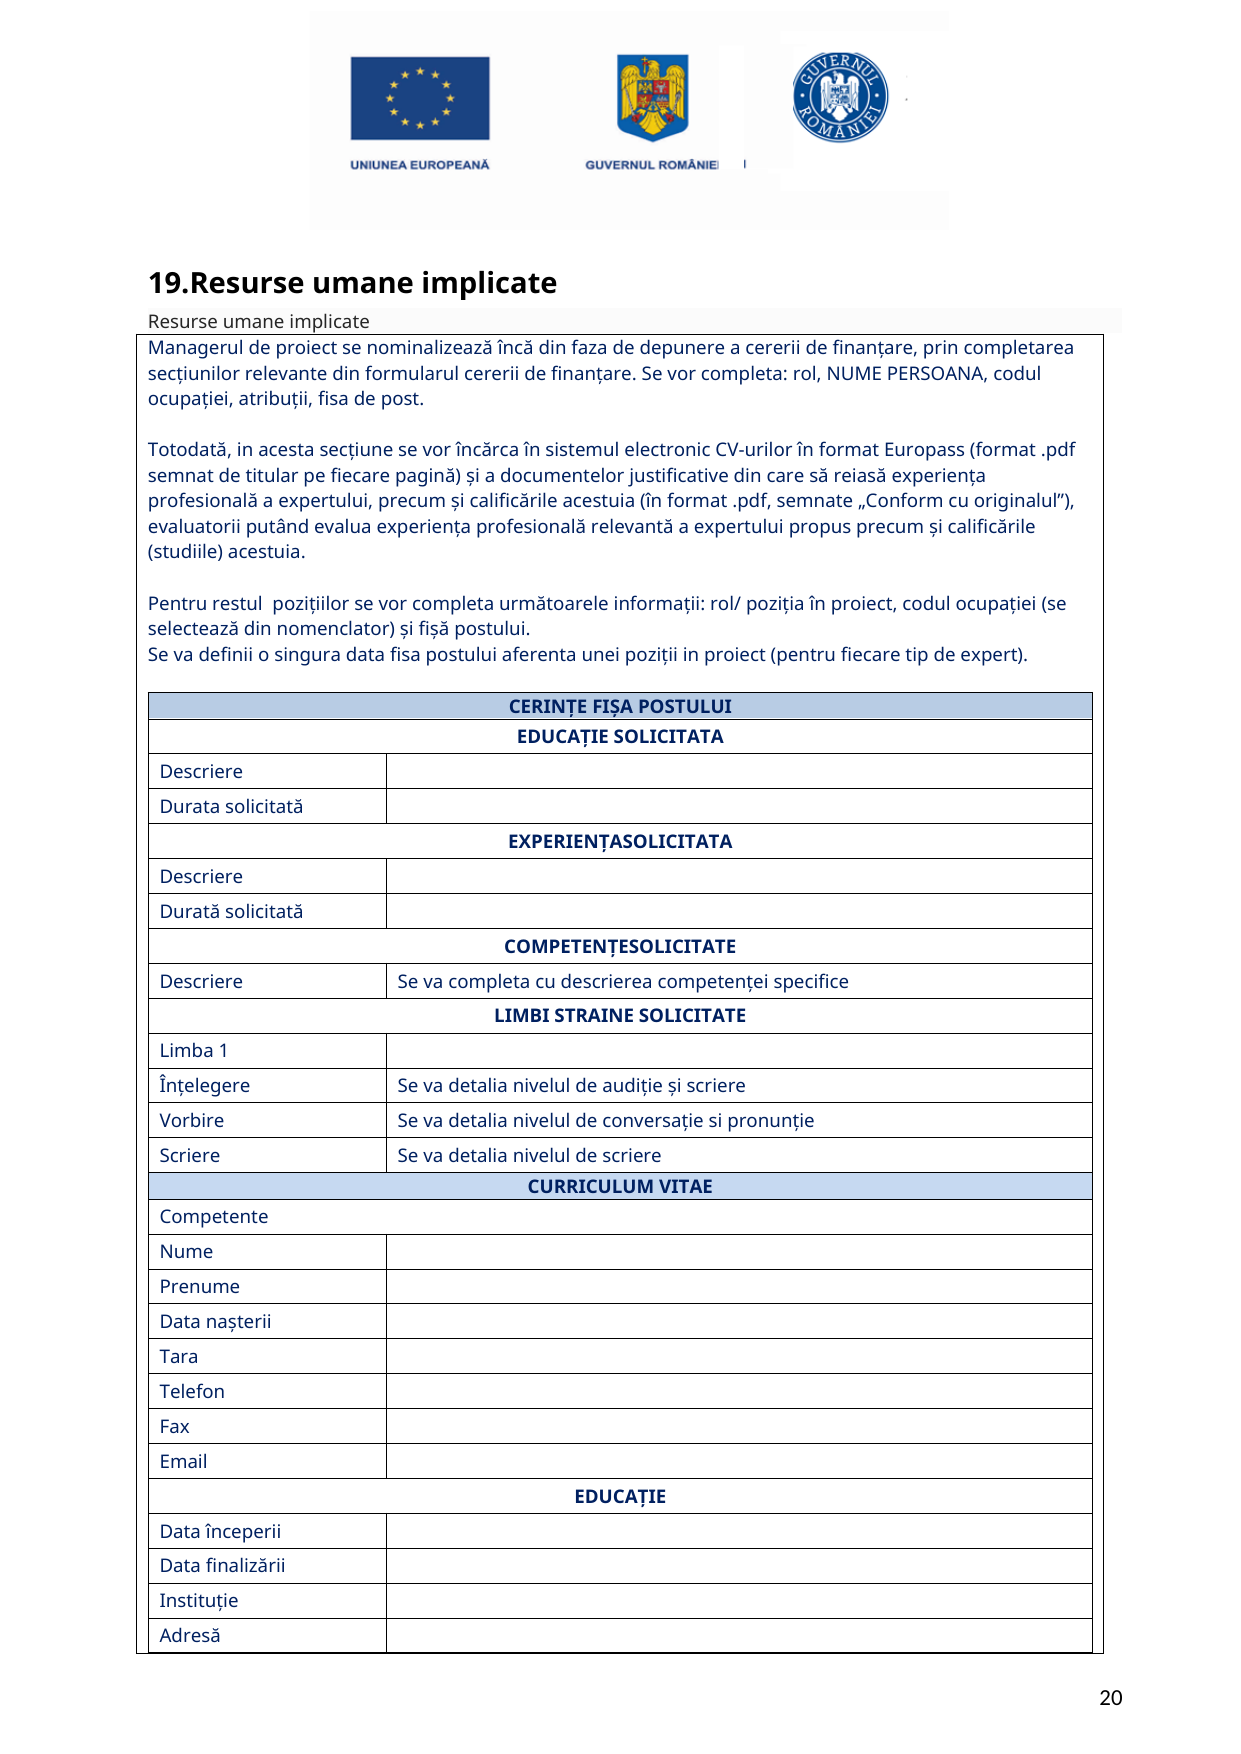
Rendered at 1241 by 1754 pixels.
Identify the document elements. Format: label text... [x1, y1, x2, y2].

subtitle 19.Resurse umane implicate [148, 262, 1122, 302]
picture [309, 11, 950, 230]
text Resurse umane implicate [148, 308, 1122, 333]
